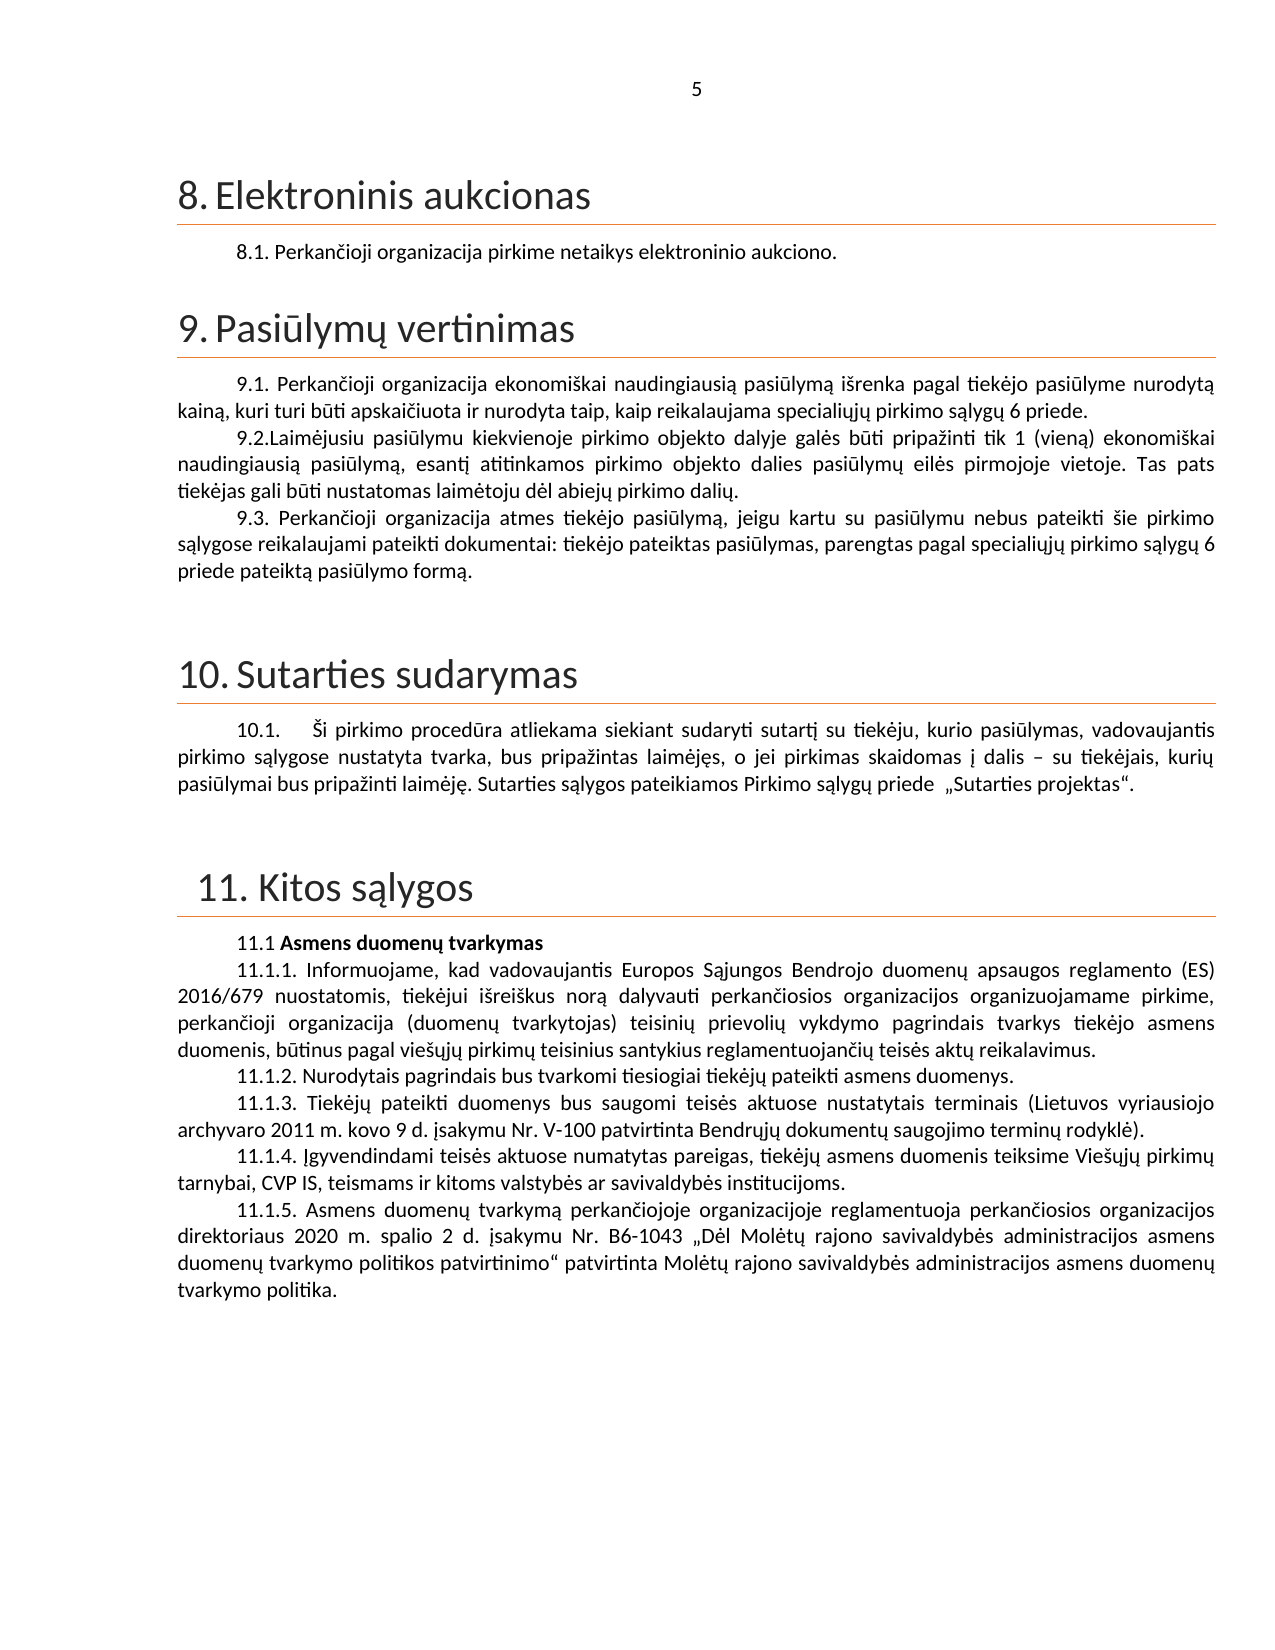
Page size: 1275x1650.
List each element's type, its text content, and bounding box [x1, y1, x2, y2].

subtitle Sutarties sudarymas [177, 648, 1216, 703]
text 11.1.2. Nurodytais pagrindais bus tvarkomi tiesiogiai tiekėjų pateikti asmens duomenys. [177, 1063, 1216, 1089]
subtitle Elektroninis aukcionas [177, 169, 1216, 224]
text 11.1.5. Asmens duomenų tvarkymą perkančiojoje organizacijoje reglamentuoja perkančiosios organizacijos direktoriaus 2020 m. spalio 2 d. įsakymu Nr. B6-1043 „Dėl Molėtų rajono savivaldybės administracijos asmens duomenų tvarkymo politikos patvirtinimo“ patvirtinta Molėtų rajono savivaldybės administracijos asmens duomenų tvarkymo politika. [177, 1196, 1216, 1303]
subtitle 11. Kitos sąlygos [177, 861, 1216, 916]
subtitle Pasiūlymų vertinimas [177, 302, 1216, 357]
text 8.1. Perkančioji organizacija pirkime netaikys elektroninio aukciono. [236, 238, 1216, 264]
text 9.2.Laimėjusiu pasiūlymu kiekvienoje pirkimo objekto dalyje galės būti pripažinti tik 1 (vieną) ekonomiškai naudingiausią pasiūlymą, esantį atitinkamos pirkimo objekto dalies pasiūlymų eilės pirmojoje vietoje. Tas pats tiekėjas gali būti nustatomas laimėtoju dėl abiejų pirkimo dalių. [177, 424, 1216, 504]
text 11.1 Asmens duomenų tvarkymas [177, 929, 1216, 956]
list Ši pirkimo procedūra atliekama siekiant sudaryti sutartį su tiekėju, kurio pasiūlymas, vadovaujantis pirkimo sąlygose nustatyta tvarka, bus pripažintas laimėjęs, o jei pirkimas skaidomas į dalis – su tiekėjais, kurių pasiūlymai bus pripažinti laimėję. Sutarties sąlygos pateikiamos Pirkimo sąlygų priede „Sutarties projektas“. [177, 717, 1216, 797]
text 9.1. Perkančioji organizacija ekonomiškai naudingiausią pasiūlymą išrenka pagal tiekėjo pasiūlyme nurodytą kainą, kuri turi būti apskaičiuota ir nurodyta taip, kaip reikalaujama specialiųjų pirkimo sąlygų 6 priede. [177, 371, 1216, 424]
text 11.1.4. Įgyvendindami teisės aktuose numatytas pareigas, tiekėjų asmens duomenis teiksime Viešųjų pirkimų tarnybai, CVP IS, teismams ir kitoms valstybės ar savivaldybės institucijoms. [177, 1143, 1216, 1196]
text 9.3. Perkančioji organizacija atmes tiekėjo pasiūlymą, jeigu kartu su pasiūlymu nebus pateikti šie pirkimo sąlygose reikalaujami pateikti dokumentai: tiekėjo pateiktas pasiūlymas, parengtas pagal specialiųjų pirkimo sąlygų 6 priede pateiktą pasiūlymo formą. [177, 504, 1216, 584]
text 11.1.3. Tiekėjų pateikti duomenys bus saugomi teisės aktuose nustatytais terminais (Lietuvos vyriausiojo archyvaro 2011 m. kovo 9 d. įsakymu Nr. V-100 patvirtinta Bendrųjų dokumentų saugojimo terminų rodyklė). [177, 1089, 1216, 1143]
text 11.1.1. Informuojame, kad vadovaujantis Europos Sąjungos Bendrojo duomenų apsaugos reglamento (ES) 2016/679 nuostatomis, tiekėjui išreiškus norą dalyvauti perkančiosios organizacijos organizuojamame pirkime, perkančioji organizacija (duomenų tvarkytojas) teisinių prievolių vykdymo pagrindais tvarkys tiekėjo asmens duomenis, būtinus pagal viešųjų pirkimų teisinius santykius reglamentuojančių teisės aktų reikalavimus. [177, 956, 1216, 1063]
